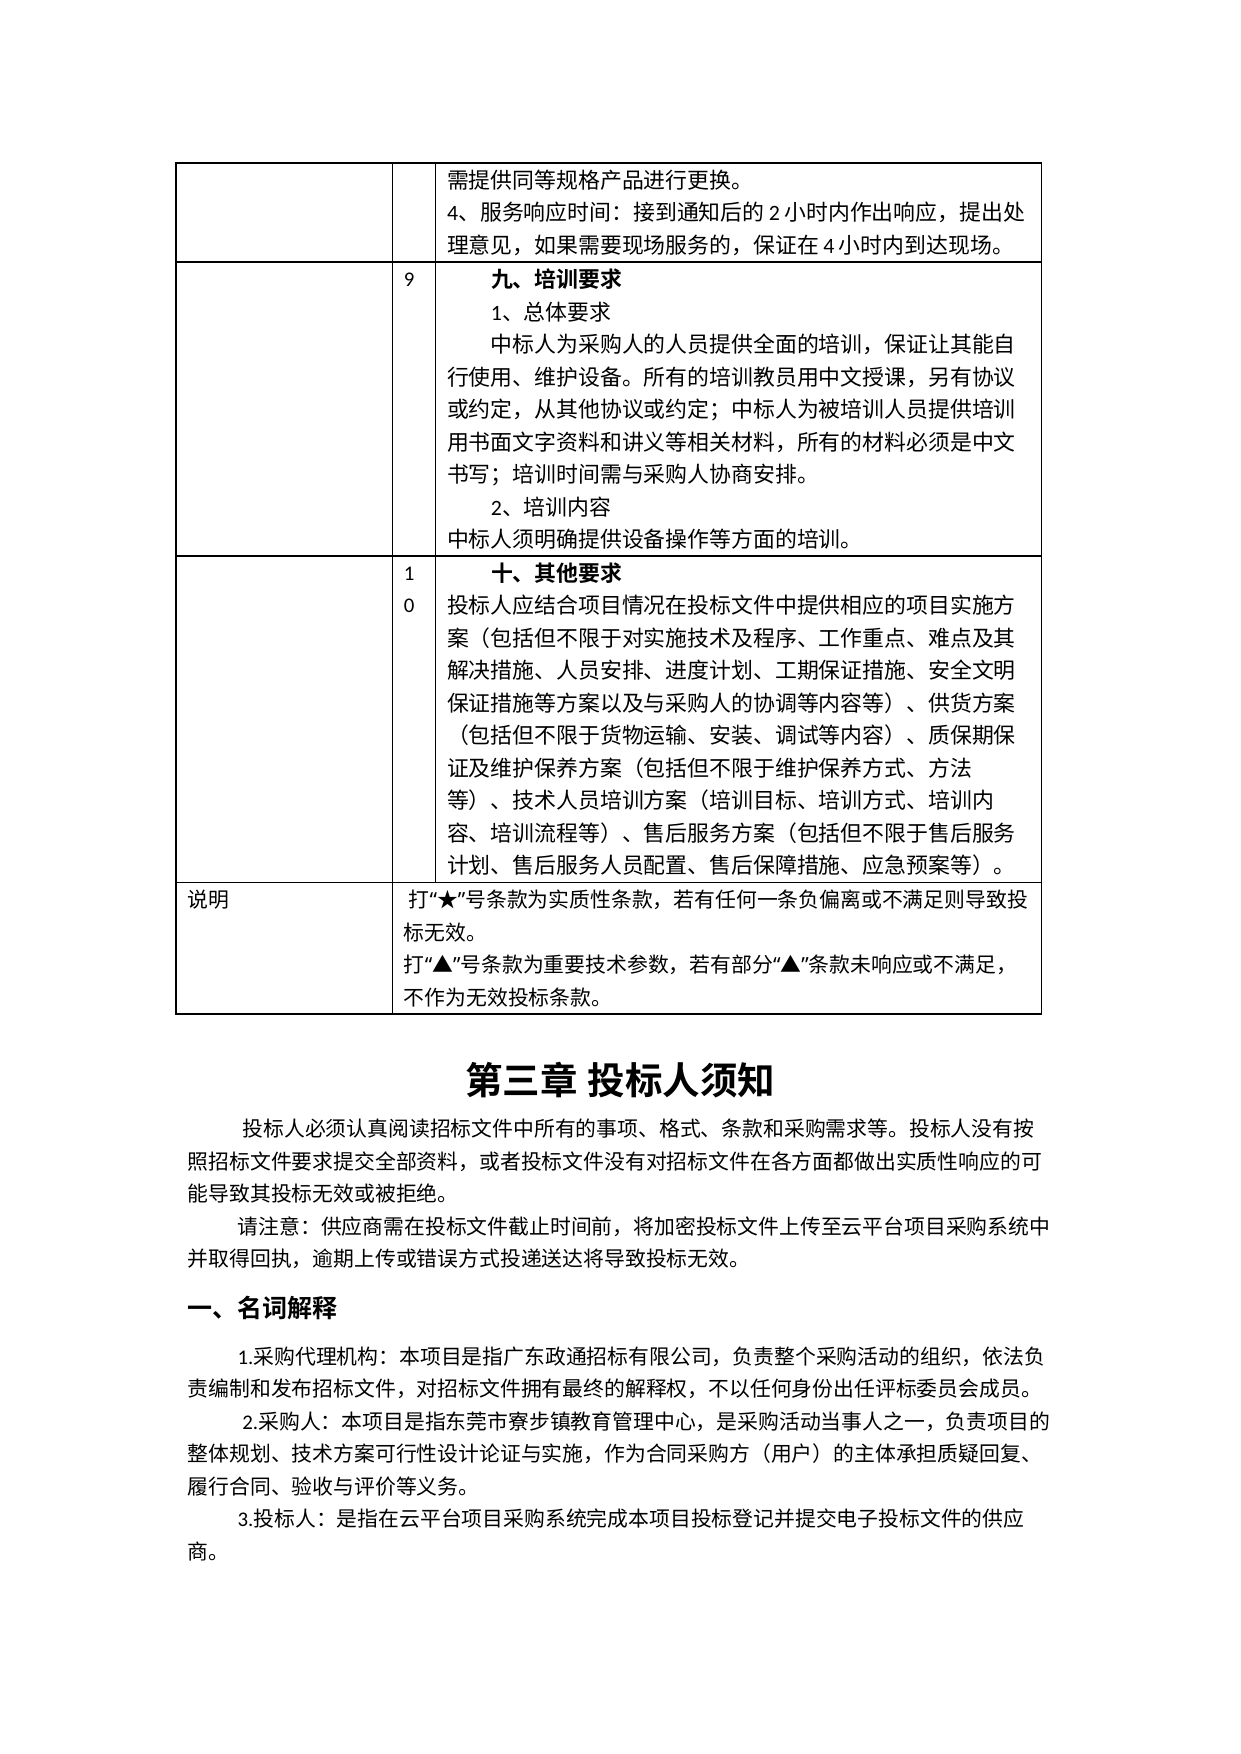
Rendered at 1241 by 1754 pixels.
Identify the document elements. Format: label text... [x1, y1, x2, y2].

text 一、名词解释 [187, 1275, 1053, 1340]
table_cell 说明 [177, 883, 392, 1013]
text 2.采购人：本项目是指东莞市寮步镇教育管理中心，是采购活动当事人之一，负责项目的整体规划、技术方案可行性设计论证与实施，作为合同采购方（用户）的主体承担质疑回复、履行合同、验收与评价等义务。 [187, 1405, 1053, 1502]
text 请注意：供应商需在投标文件截止时间前，将加密投标文件上传至云平台项目采购系统中并取得回执，逾期上传或错误方式投递送达将导致投标无效。 [187, 1210, 1053, 1275]
table_cell [177, 263, 392, 555]
text 3.投标人：是指在云平台项目采购系统完成本项目投标登记并提交电子投标文件的供应商。 [187, 1502, 1053, 1567]
table_cell 9 [393, 263, 435, 555]
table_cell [436, 164, 1041, 261]
table_cell 8 [393, 164, 435, 261]
table_cell 打“★”号条款为实质性条款，若有任何一条负偏离或不满足则导致投标无效。 打“▲”号条款为重要技术参数，若有部分“▲”条款未响应或不满足，不作为无效投标条款。 [393, 883, 1041, 1013]
text 1.采购代理机构：本项目是指广东政通招标有限公司，负责整个采购活动的组织，依法负责编制和发布招标文件，对招标文件拥有最终的解释权，不以任何身份出任评标委员会成员。 [187, 1340, 1053, 1405]
table_cell 九、培训要求 1、总体要求 中标人为采购人的人员提供全面的培训，保证让其能自行使用、维护设备。所有的培训教员用中文授课，另有协议或约定，从其他协议或约定；中标人为被培训人员提供培训用书面文字资料和讲义等相关材料，所有的材料必须是中文书写；培训时间需与采购人协商安排。 2、培训内容 中标人须明确提供设备操作等方面的培训。 [436, 263, 1041, 555]
table_cell 十、其他要求 投标人应结合项目情况在投标文件中提供相应的项目实施方案（包括但不限于对实施技术及程序、工作重点、难点及其解决措施、人员安排、进度计划、工期保证措施、安全文明保证措施等方案以及与采购人的协调等内容等）、供货方案（包括但不限于货物运输、安装、调试等内容）、质保期保证及维护保养方案（包括但不限于维护保养方式、方法等）、技术人员培训方案（培训目标、培训方式、培训内容、培训流程等）、售后服务方案（包括但不限于售后服务计划、售后服务人员配置、售后保障措施、应急预案等）。 [436, 557, 1041, 882]
text 第三章 投标人须知 [187, 1047, 1053, 1112]
table_cell [177, 164, 392, 261]
table_cell [177, 557, 392, 882]
table_cell 10 [393, 557, 435, 882]
text 投标人必须认真阅读招标文件中所有的事项、格式、条款和采购需求等。投标人没有按照招标文件要求提交全部资料，或者投标文件没有对招标文件在各方面都做出实质性响应的可能导致其投标无效或被拒绝。 [187, 1112, 1053, 1210]
